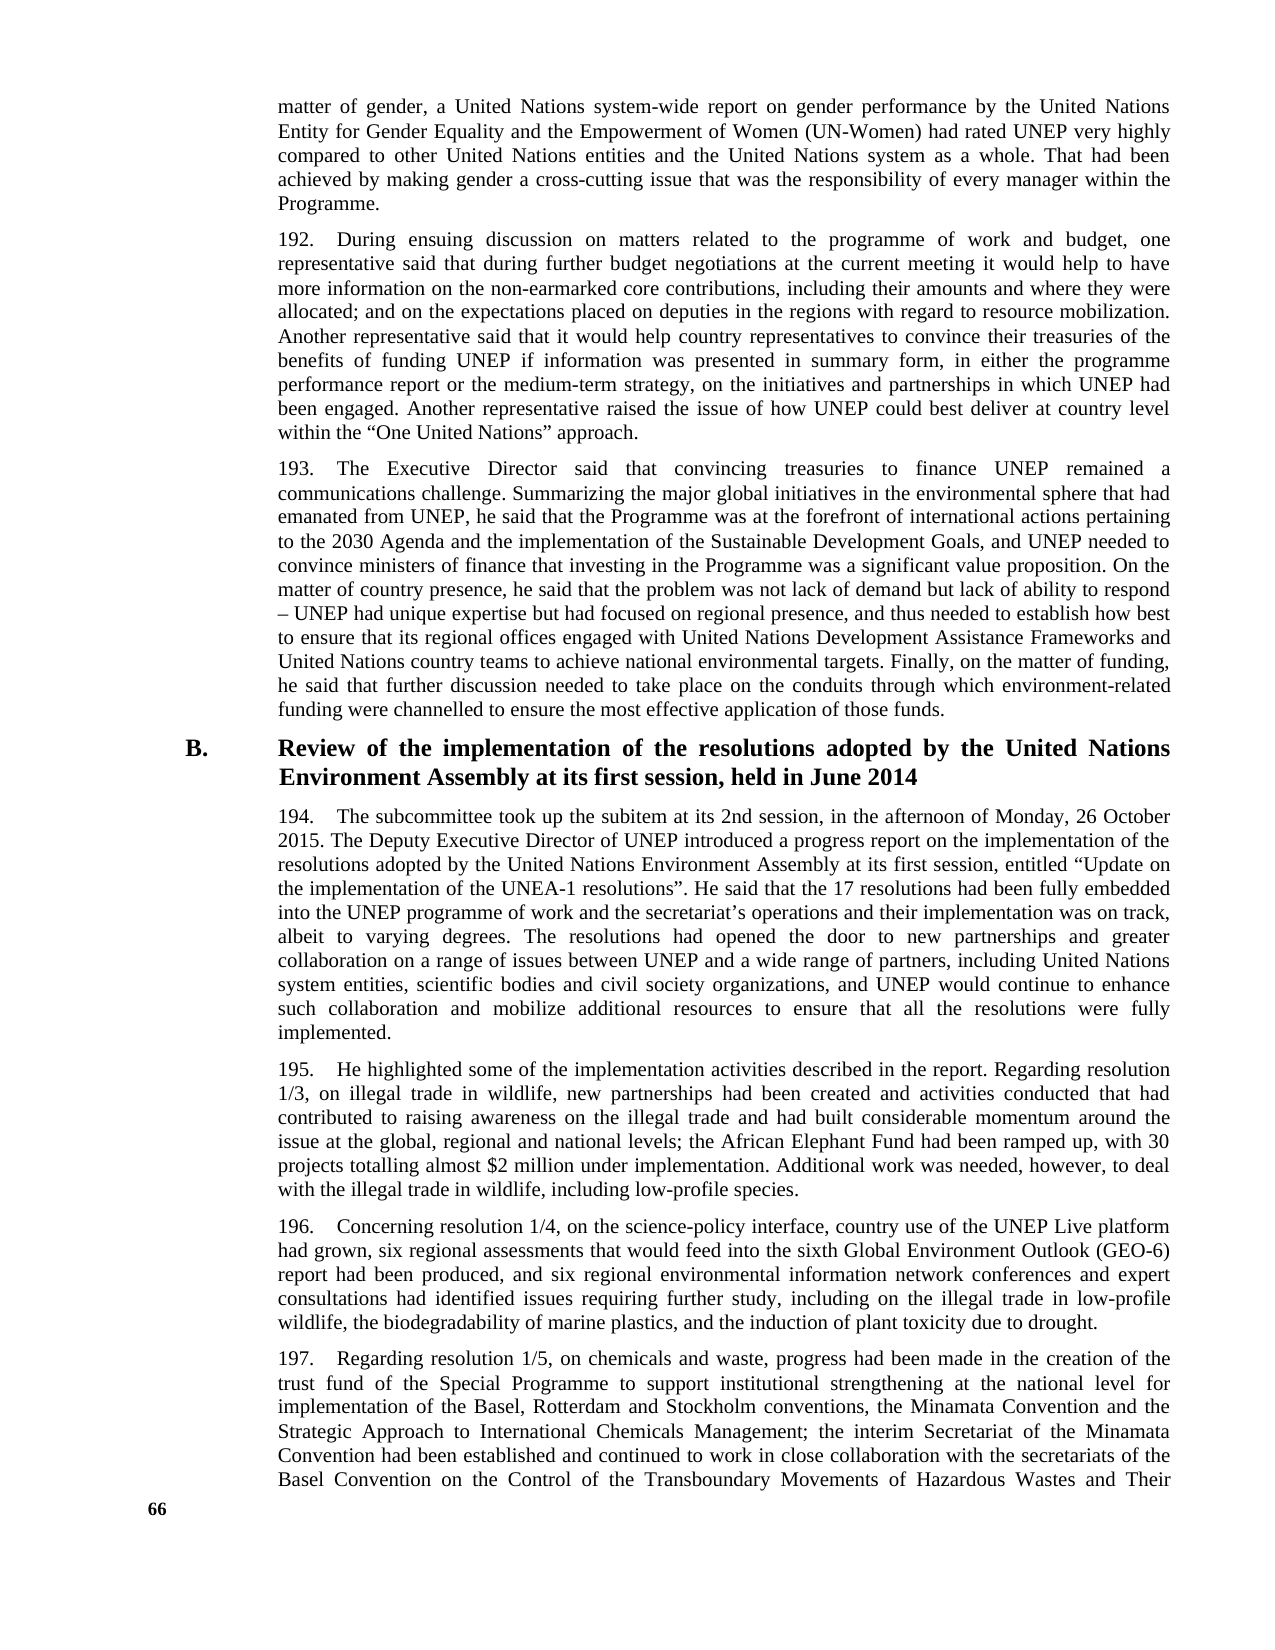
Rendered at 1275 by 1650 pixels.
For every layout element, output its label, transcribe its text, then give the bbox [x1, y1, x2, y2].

text The Executive Director said that convincing treasuries to finance UNEP remained a communications challenge. Summarizing the major global initiatives in the environmental sphere that had emanated from UNEP, he said that the Programme was at the forefront of international actions pertaining to the 2030 Agenda and the implementation of the Sustainable Development Goals, and UNEP needed to convince ministers of finance that investing in the Programme was a significant value proposition. On the matter of country presence, he said that the problem was not lack of demand but lack of ability to respond – UNEP had unique expertise but had focused on regional presence, and thus needed to establish how best to ensure that its regional offices engaged with United Nations Development Assistance Frameworks and United Nations country teams to achieve national environmental targets. Finally, on the matter of funding, he said that further discussion needed to take place on the conduits through which environment-related funding were channelled to ensure the most effective application of those funds. [278, 456, 1172, 721]
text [278, 1346, 1172, 1491]
list Review of the implementation of the resolutions adopted by the United Nations Environment Assembly at its first session, held in June 2014 [185, 733, 1172, 791]
text Concerning resolution 1/4, on the science-policy interface, country use of the UNEP Live platform had grown, six regional assessments that would feed into the sixth Global Environment Outlook (GEO-6) report had been produced, and six regional environmental information network conferences and expert consultations had identified issues requiring further study, including on the illegal trade in low-profile wildlife, the biodegradability of marine plastics, and the induction of plant toxicity due to drought. [278, 1213, 1172, 1334]
text He highlighted some of the implementation activities described in the report. Regarding resolution 1/3, on illegal trade in wildlife, new partnerships had been created and activities conducted that had contributed to raising awareness on the illegal trade and had built considerable momentum around the issue at the global, regional and national levels; the African Elephant Fund had been ramped up, with 30 projects totalling almost $2 million under implementation. Additional work was needed, however, to deal with the illegal trade in wildlife, including low-profile species. [278, 1057, 1172, 1201]
text During ensuing discussion on matters related to the programme of work and budget, one representative said that during further budget negotiations at the current meeting it would help to have more information on the non-earmarked core contributions, including their amounts and where they were allocated; and on the expectations placed on deputies in the regions with regard to resource mobilization. Another representative said that it would help country representatives to convince their treasuries of the benefits of funding UNEP if information was presented in summary form, in either the programme performance report or the medium-term strategy, on the initiatives and partnerships in which UNEP had been engaged. Another representative raised the issue of how UNEP could best deliver at country level within the “One United Nations” approach. [278, 227, 1172, 444]
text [278, 94, 1172, 215]
text The subcommittee took up the subitem at its 2nd session, in the afternoon of Monday, 26 October 2015. The Deputy Executive Director of UNEP introduced a progress report on the implementation of the resolutions adopted by the United Nations Environment Assembly at its first session, entitled “Update on the implementation of the UNEA-1 resolutions”. He said that the 17 resolutions had been fully embedded into the UNEP programme of work and the secretariat’s operations and their implementation was on track, albeit to varying degrees. The resolutions had opened the door to new partnerships and greater collaboration on a range of issues between UNEP and a wide range of partners, including United Nations system entities, scientific bodies and civil society organizations, and UNEP would continue to enhance such collaboration and mobilize additional resources to ensure that all the resolutions were fully implemented. [278, 803, 1172, 1044]
